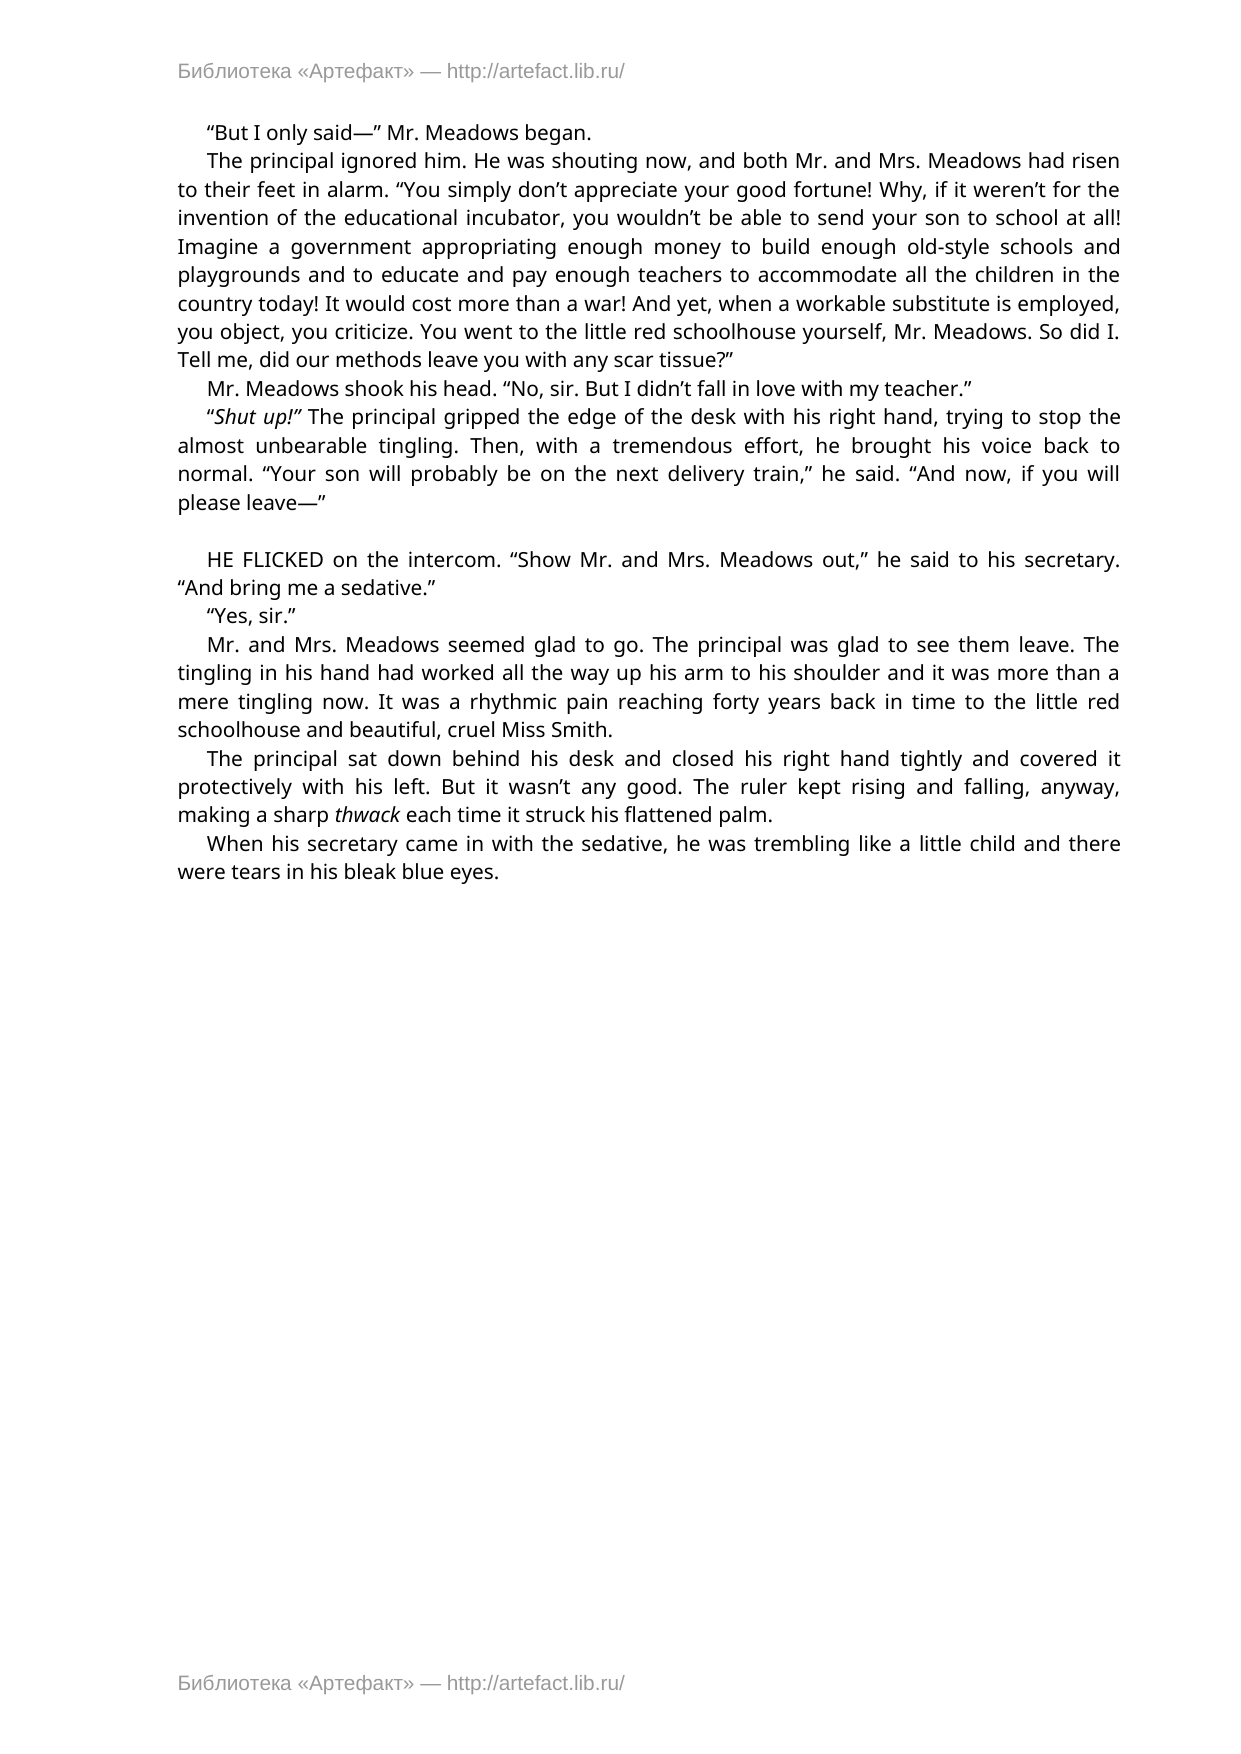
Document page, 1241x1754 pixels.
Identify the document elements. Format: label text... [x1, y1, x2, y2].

text Mr. and Mrs. Meadows seemed glad to go. The principal was glad to see them leave. The tingling in his hand had worked all the way up his arm to his shoulder and it was more than a mere tingling now. It was a rhythmic pain reaching forty years back in time to the little red schoolhouse and beautiful, cruel Miss Smith. [177, 630, 1122, 744]
text The principal sat down behind his desk and closed his right hand tightly and covered it protectively with his left. But it wasn’t any good. The ruler kept rising and falling, anyway, making a sharp thwack each time it struck his flattened palm. [177, 744, 1122, 829]
text “Shut up!” The principal gripped the edge of the desk with his right hand, trying to stop the almost unbearable tingling. Then, with a tremendous effort, he brought his voice back to normal. “Your son will probably be on the next delivery train,” he said. “And now, if you will please leave—” [177, 402, 1122, 516]
text The principal ignored him. He was shouting now, and both Mr. and Mrs. Meadows had risen to their feet in alarm. “You simply don’t appreciate your good fortune! Why, if it weren’t for the invention of the educational incubator, you wouldn’t be able to send your son to school at all! Imagine a government appropriating enough money to build enough old-style schools and playgrounds and to educate and pay enough teachers to accommodate all the children in the country today! It would cost more than a war! And yet, when a workable substitute is employed, you object, you criticize. You went to the little red schoolhouse yourself, Mr. Meadows. So did I. Tell me, did our methods leave you with any scar tissue?” [177, 147, 1122, 374]
text When his secretary came in with the sedative, he was trembling like a little child and there were tears in his bleak blue eyes. [177, 829, 1122, 886]
text Mr. Meadows shook his head. “No, sir. But I didn’t fall in love with my teacher.” [177, 374, 1122, 402]
text HE FLICKED on the intercom. “Show Mr. and Mrs. Meadows out,” he said to his secretary. “And bring me a sedative.” [177, 545, 1122, 602]
text “But I only said—” Mr. Meadows began. [177, 118, 1122, 147]
text “Yes, sir.” [177, 602, 1122, 630]
